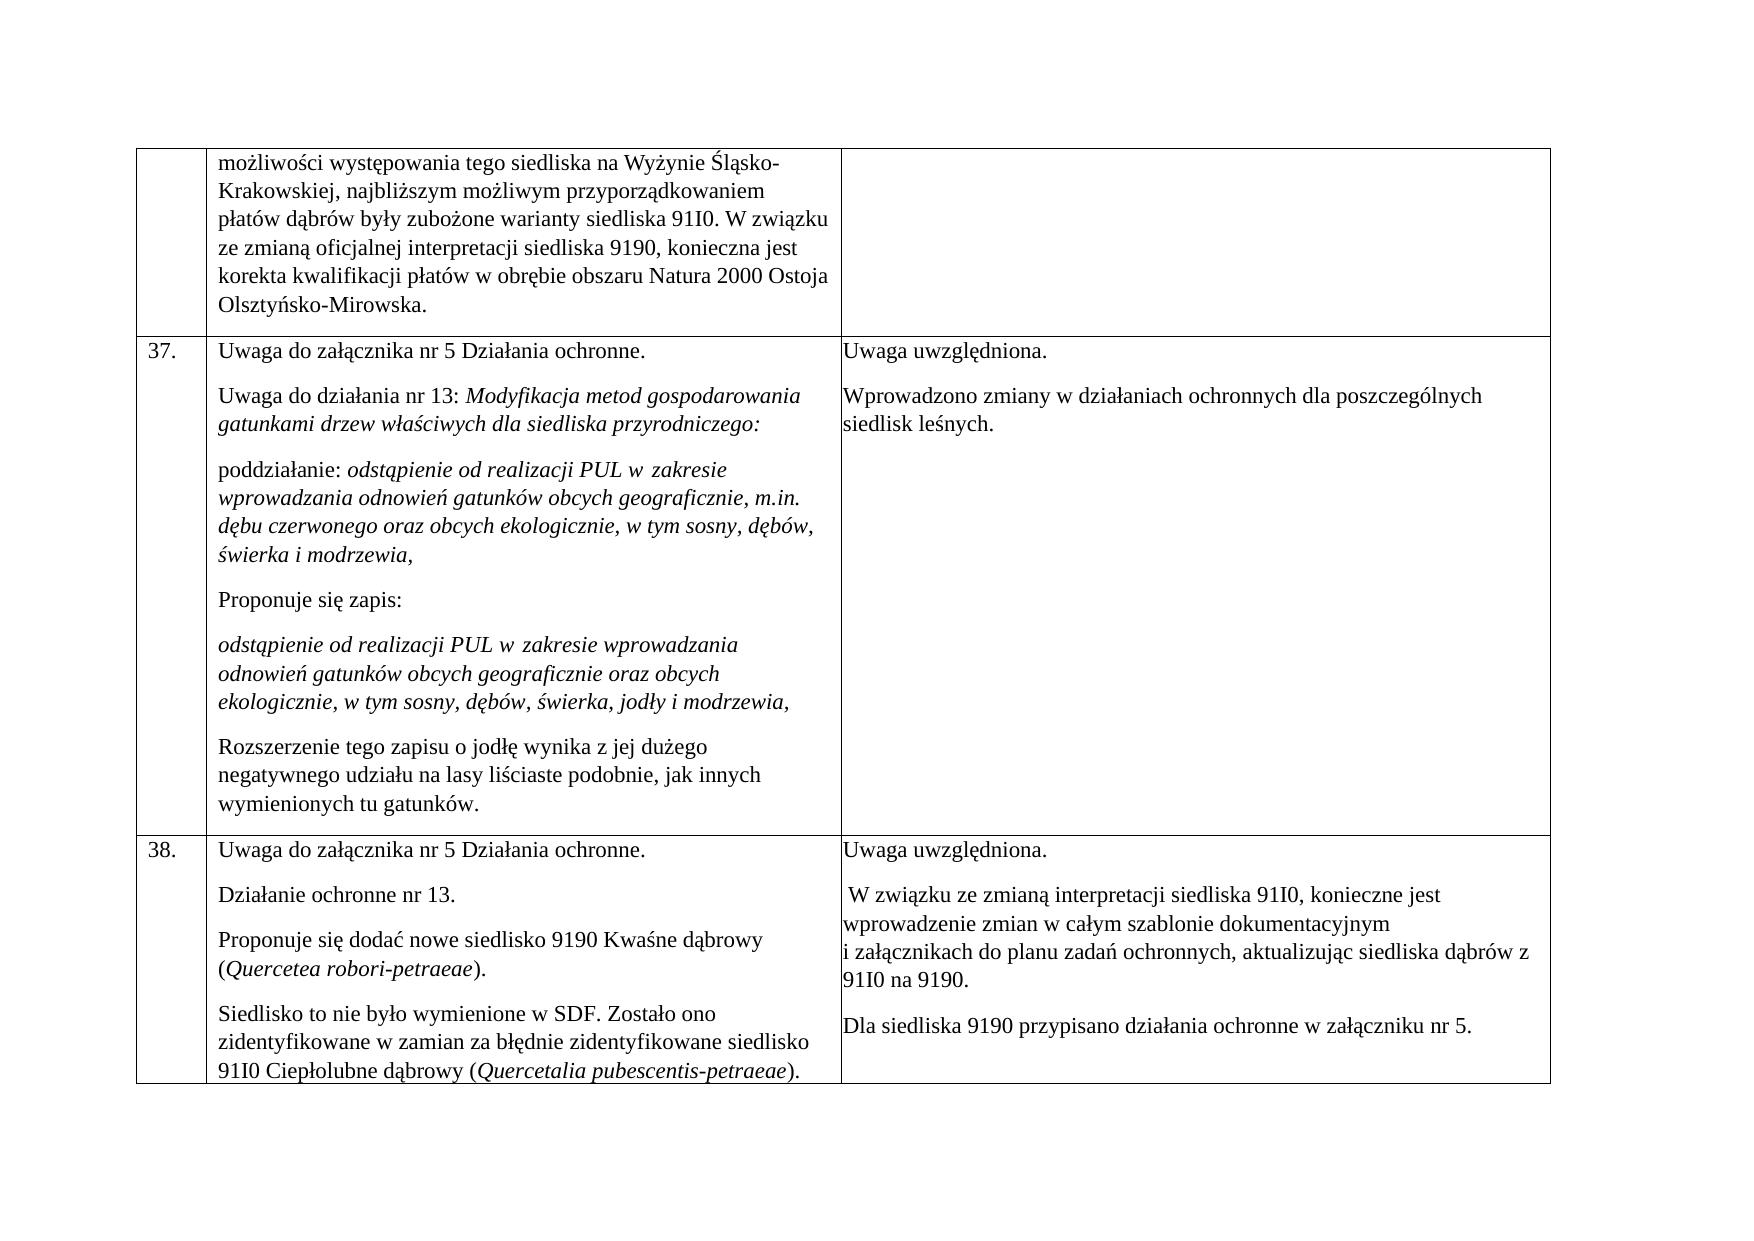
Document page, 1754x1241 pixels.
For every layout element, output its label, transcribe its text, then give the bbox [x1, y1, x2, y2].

table_cell Uwaga uwzględniona. Wprowadzono zmiany w działaniach ochronnych dla poszczególnych siedlisk leśnych. [842, 337, 1550, 835]
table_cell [207, 836, 841, 1083]
table_cell [137, 836, 206, 1083]
table_cell [137, 149, 206, 336]
table_cell Uwaga do załącznika nr 5 Działania ochronne. Uwaga do działania nr 13: Modyfikacja metod gospodarowania gatunkami drzew właściwych dla siedliska przyrodniczego: poddziałanie: odstąpienie od realizacji PUL w zakresie wprowadzania odnowień gatunków obcych geograficznie, m.in. dębu czerwonego oraz obcych ekologicznie, w tym sosny, dębów, świerka i modrzewia, Proponuje się zapis: odstąpienie od realizacji PUL w zakresie wprowadzania odnowień gatunków obcych geograficznie oraz obcych ekologicznie, w tym sosny, dębów, świerka, jodły i modrzewia, Rozszerzenie tego zapisu o jodłę wynika z jej dużego negatywnego udziału na lasy liściaste podobnie, jak innych wymienionych tu gatunków. [207, 337, 841, 835]
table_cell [842, 836, 1550, 1083]
table_cell [137, 337, 206, 835]
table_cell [842, 149, 1550, 336]
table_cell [207, 149, 841, 336]
